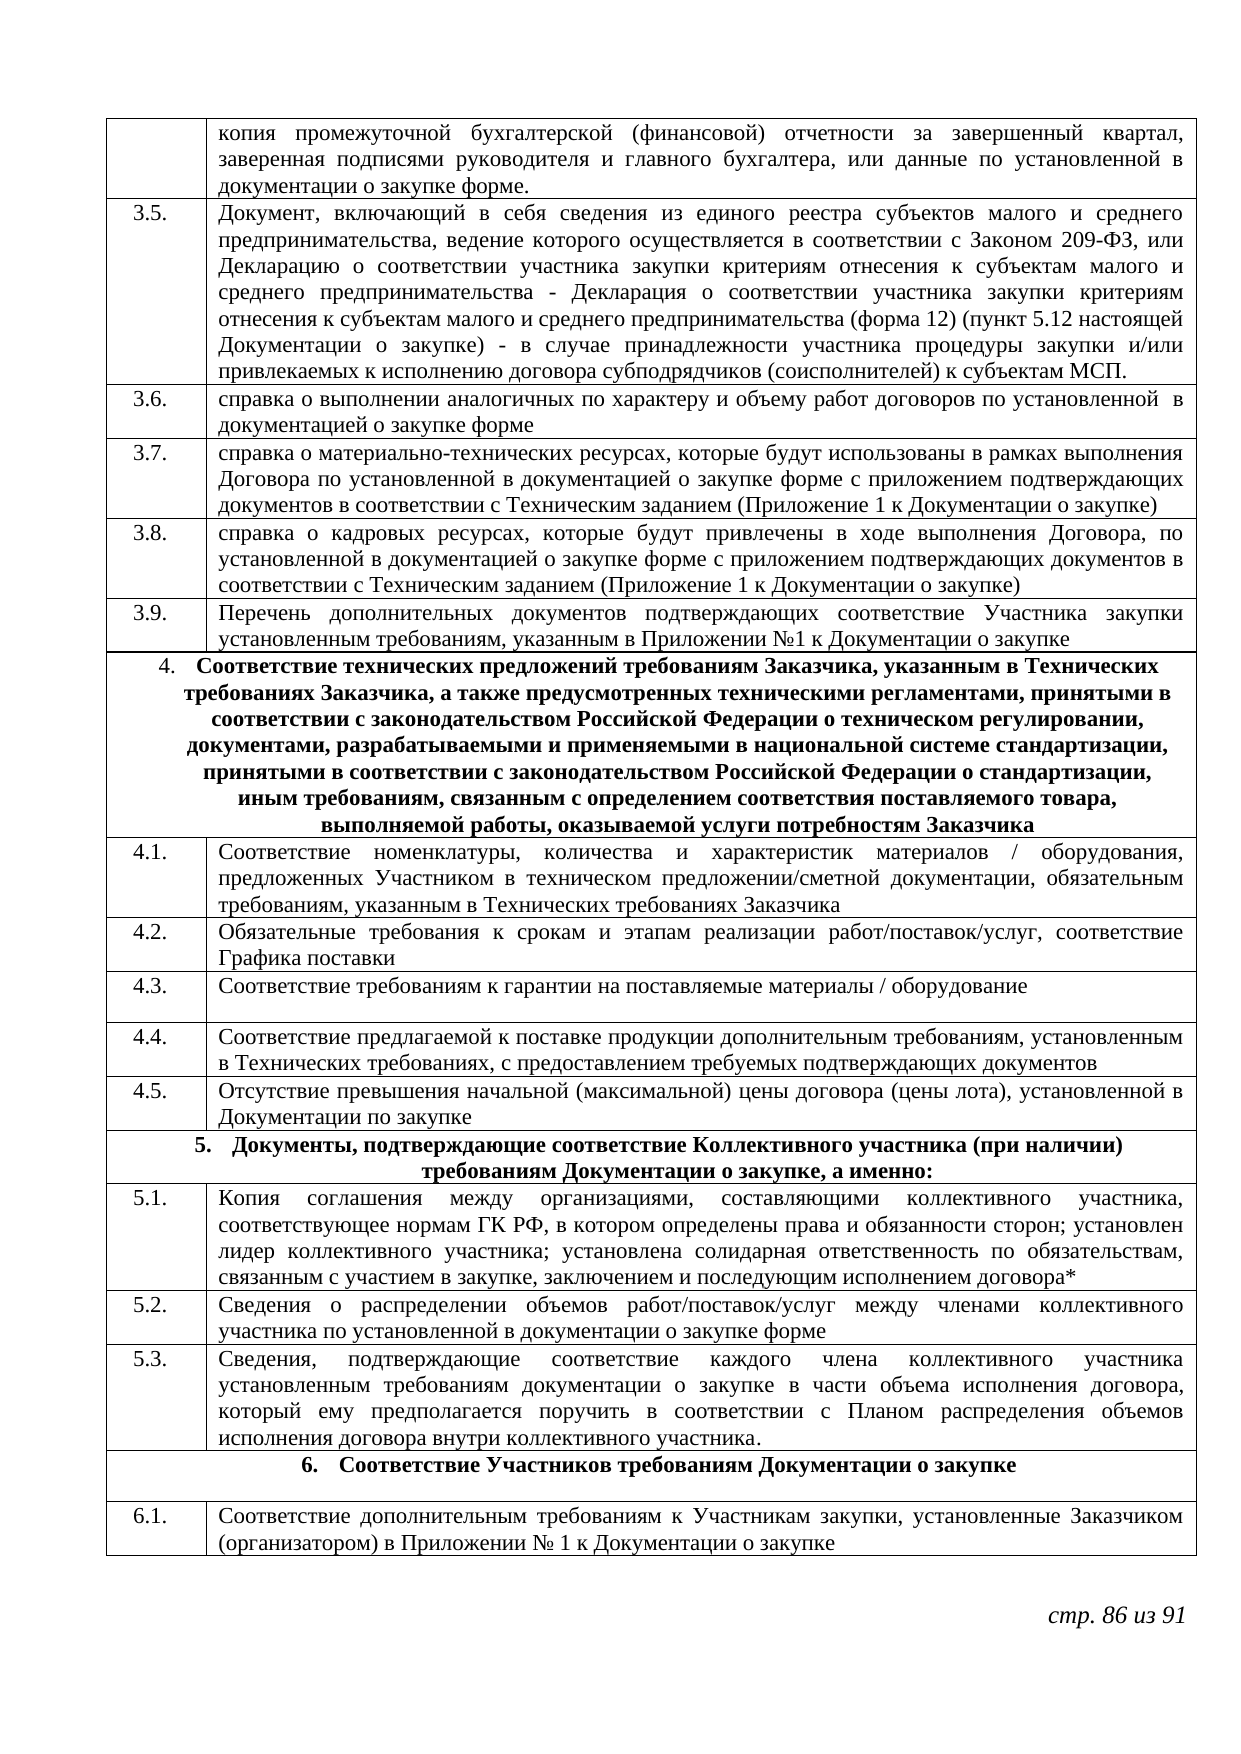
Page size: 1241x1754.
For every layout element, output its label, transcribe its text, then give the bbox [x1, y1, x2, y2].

table_cell Обязательные требования к срокам и этапам реализации работ/поставок/услуг, соответствие Графика поставки [207, 918, 1196, 971]
table_cell Соответствие требованиям к гарантии на поставляемые материалы / оборудование [207, 972, 1196, 1022]
table_cell Соответствие дополнительным требованиям к Участникам закупки, установленные Заказчиком (организатором) в Приложении № 1 к Документации о закупке [207, 1502, 1196, 1555]
table_cell [107, 1184, 206, 1290]
table_cell Перечень дополнительных документов подтверждающих соответствие Участника закупки установленным требованиям, указанным в Приложении №1 к Документации о закупке [207, 599, 1196, 651]
table_cell Копия соглашения между организациями, составляющими коллективного участника, соответствующее нормам ГК РФ, в котором определены права и обязанности сторон; установлен лидер коллективного участника; установлена солидарная ответственность по обязательствам, связанным с участием в закупке, заключением и последующим исполнением договора* [207, 1184, 1196, 1290]
table_cell Документы, подтверждающие соответствие Коллективного участника (при наличии) требованиям Документации о закупке, а именно: [107, 1131, 1196, 1183]
table_cell [107, 1502, 206, 1555]
table_cell [107, 1345, 206, 1450]
table_cell справка о выполнении аналогичных по характеру и объему работ договоров по установленной в документацией о закупке форме [207, 385, 1196, 437]
table_cell [107, 199, 206, 384]
table_cell справка о кадровых ресурсах, которые будут привлечены в ходе выполнения Договора, по установленной в документацией о закупке форме с приложением подтверждающих документов в соответствии с Техническим заданием (Приложение 1 к Документации о закупке) [207, 519, 1196, 598]
table_cell Сведения о распределении объемов работ/поставок/услуг между членами коллективного участника по установленной в документации о закупке форме [207, 1291, 1196, 1343]
table_cell справка о материально-технических ресурсах, которые будут использованы в рамках выполнения Договора по установленной в документацией о закупке форме с приложением подтверждающих документов в соответствии с Техническим заданием (Приложение 1 к Документации о закупке) [207, 439, 1196, 518]
table_cell [107, 918, 206, 971]
table_cell Сведения, подтверждающие соответствие каждого члена коллективного участника установленным требованиям документации о закупке в части объема исполнения договора, который ему предполагается поручить в соответствии с Планом распределения объемов исполнения договора внутри коллективного участника. [207, 1345, 1196, 1450]
table_cell [107, 972, 206, 1022]
table_cell [107, 519, 206, 598]
table_cell [107, 1023, 206, 1076]
table_cell Соответствие предлагаемой к поставке продукции дополнительным требованиям, установленным в Технических требованиях, с предоставлением требуемых подтверждающих документов [207, 1023, 1196, 1076]
table_cell [107, 385, 206, 437]
table_cell [107, 599, 206, 651]
table_cell Соответствие технических предложений требованиям Заказчика, указанным в Технических требованиях Заказчика, а также предусмотренных техническими регламентами, принятыми в соответствии с законодательством Российской Федерации о техническом регулировании, документами, разрабатываемыми и применяемыми в национальной системе стандартизации, принятыми в соответствии с законодательством Российской Федерации о стандартизации, иным требованиям, связанным с определением соответствия поставляемого товара, выполняемой работы, оказываемой услуги потребностям Заказчика [107, 653, 1196, 837]
table_cell [107, 838, 206, 917]
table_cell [207, 119, 1196, 198]
table_cell [107, 119, 206, 198]
table_cell Документ, включающий в себя сведения из единого реестра субъектов малого и среднего предпринимательства, ведение которого осуществляется в соответствии с Законом 209-ФЗ, или Декларацию о соответствии участника закупки критериям отнесения к субъектам малого и среднего предпринимательства - Декларация о соответствии участника закупки критериям отнесения к субъектам малого и среднего предпринимательства (форма 12) (пункт 5.12 настоящей Документации о закупке) - в случае принадлежности участника процедуры закупки и/или привлекаемых к исполнению договора субподрядчиков (соисполнителей) к субъектам МСП. [207, 199, 1196, 384]
table_cell Соответствие Участников требованиям Документации о закупке [107, 1451, 1196, 1501]
table_cell [107, 439, 206, 518]
table_cell [107, 1077, 206, 1129]
table_cell Соответствие номенклатуры, количества и характеристик материалов / оборудования, предложенных Участником в техническом предложении/сметной документации, обязательным требованиям, указанным в Технических требованиях Заказчика [207, 838, 1196, 917]
table_cell Отсутствие превышения начальной (максимальной) цены договора (цены лота), установленной в Документации по закупке [207, 1077, 1196, 1129]
table_cell [107, 1291, 206, 1343]
